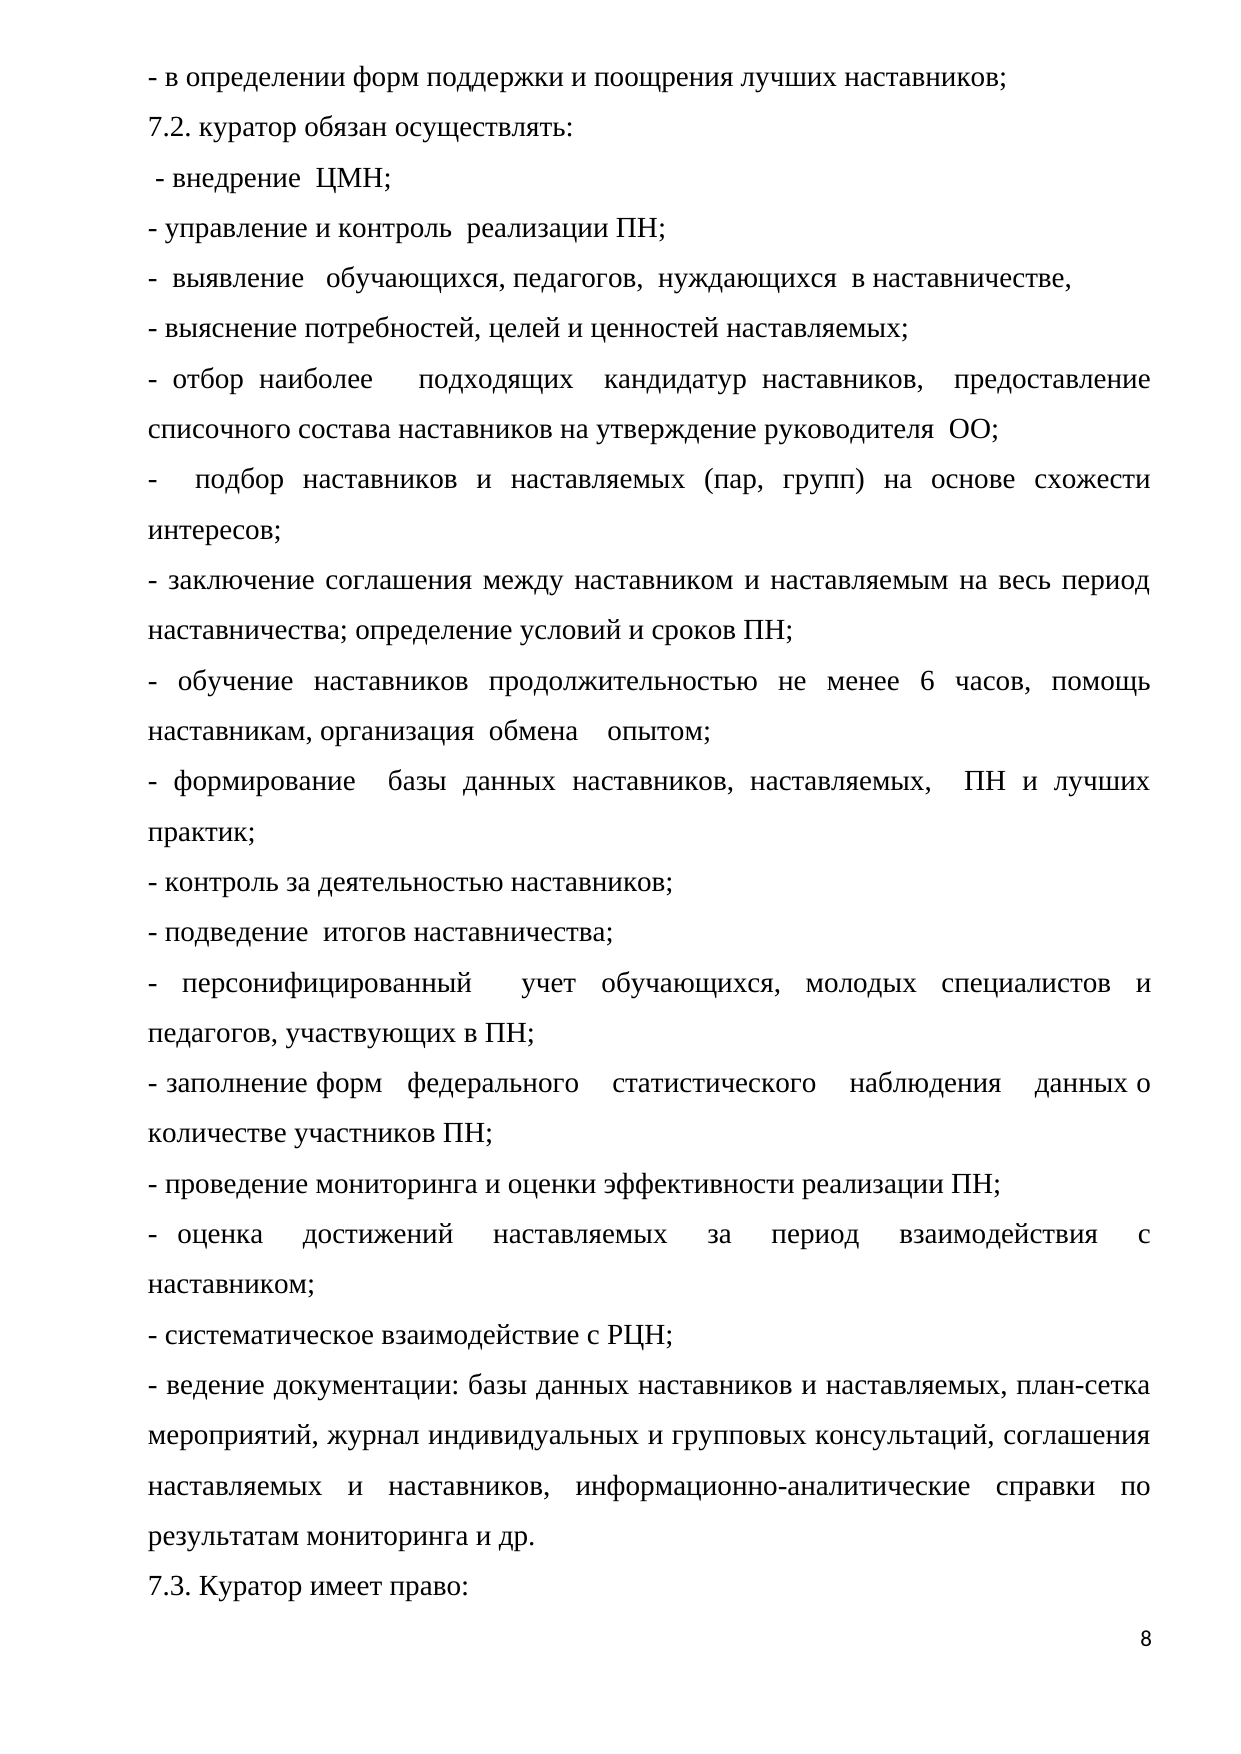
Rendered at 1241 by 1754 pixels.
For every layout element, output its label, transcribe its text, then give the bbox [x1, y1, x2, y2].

text - подбор наставников и наставляемых (пар, групп) на основе схожести интересов; [148, 462, 1152, 545]
text - подведение итогов наставничества; [148, 914, 1152, 948]
text - обучение наставников продолжительностью не менее 6 часов, помощь наставникам, организация обмена опытом; [148, 663, 1152, 747]
text - в определении форм поддержки и поощрения лучших наставников; [148, 59, 1152, 93]
text - формирование базы данных наставников, наставляемых, ПН и лучших практик; [148, 763, 1152, 847]
text - управление и контроль реализации ПН; [148, 210, 1152, 243]
text 7.2. куратор обязан осуществлять: [148, 109, 1152, 143]
text - оценка достижений наставляемых за период взаимодействия с наставником; [148, 1216, 1152, 1300]
text - проведение мониторинга и оценки эффективности реализации ПН; [148, 1166, 1152, 1199]
text - внедрение ЦМН; [148, 160, 1152, 193]
text - персонифицированный учет обучающихся, молодых специалистов и педагогов, участвующих в ПН; [148, 965, 1152, 1048]
text - выяснение потребностей, целей и ценностей наставляемых; [148, 311, 1152, 344]
text - отбор наиболее подходящих кандидатур наставников, предоставление списочного состава наставников на утверждение руководителя ОО; [148, 361, 1152, 445]
text - заполнение форм федерального статистического наблюдения данных о количестве участников ПН; [148, 1065, 1152, 1149]
text 7.3. Куратор имеет право: [148, 1568, 1152, 1602]
text - контроль за деятельностью наставников; [148, 864, 1152, 898]
text - систематическое взаимодействие с РЦН; [148, 1317, 1152, 1350]
text - ведение документации: базы данных наставников и наставляемых, план-сетка мероприятий, журнал индивидуальных и групповых консультаций, соглашения наставляемых и наставников, информационно-аналитические справки по результатам мониторинга и др. [148, 1367, 1152, 1552]
text - выявление обучающихся, педагогов, нуждающихся в наставничестве, [148, 260, 1152, 294]
text - заключение соглашения между наставником и наставляемым на весь период наставничества; определение условий и сроков ПН; [148, 562, 1152, 646]
